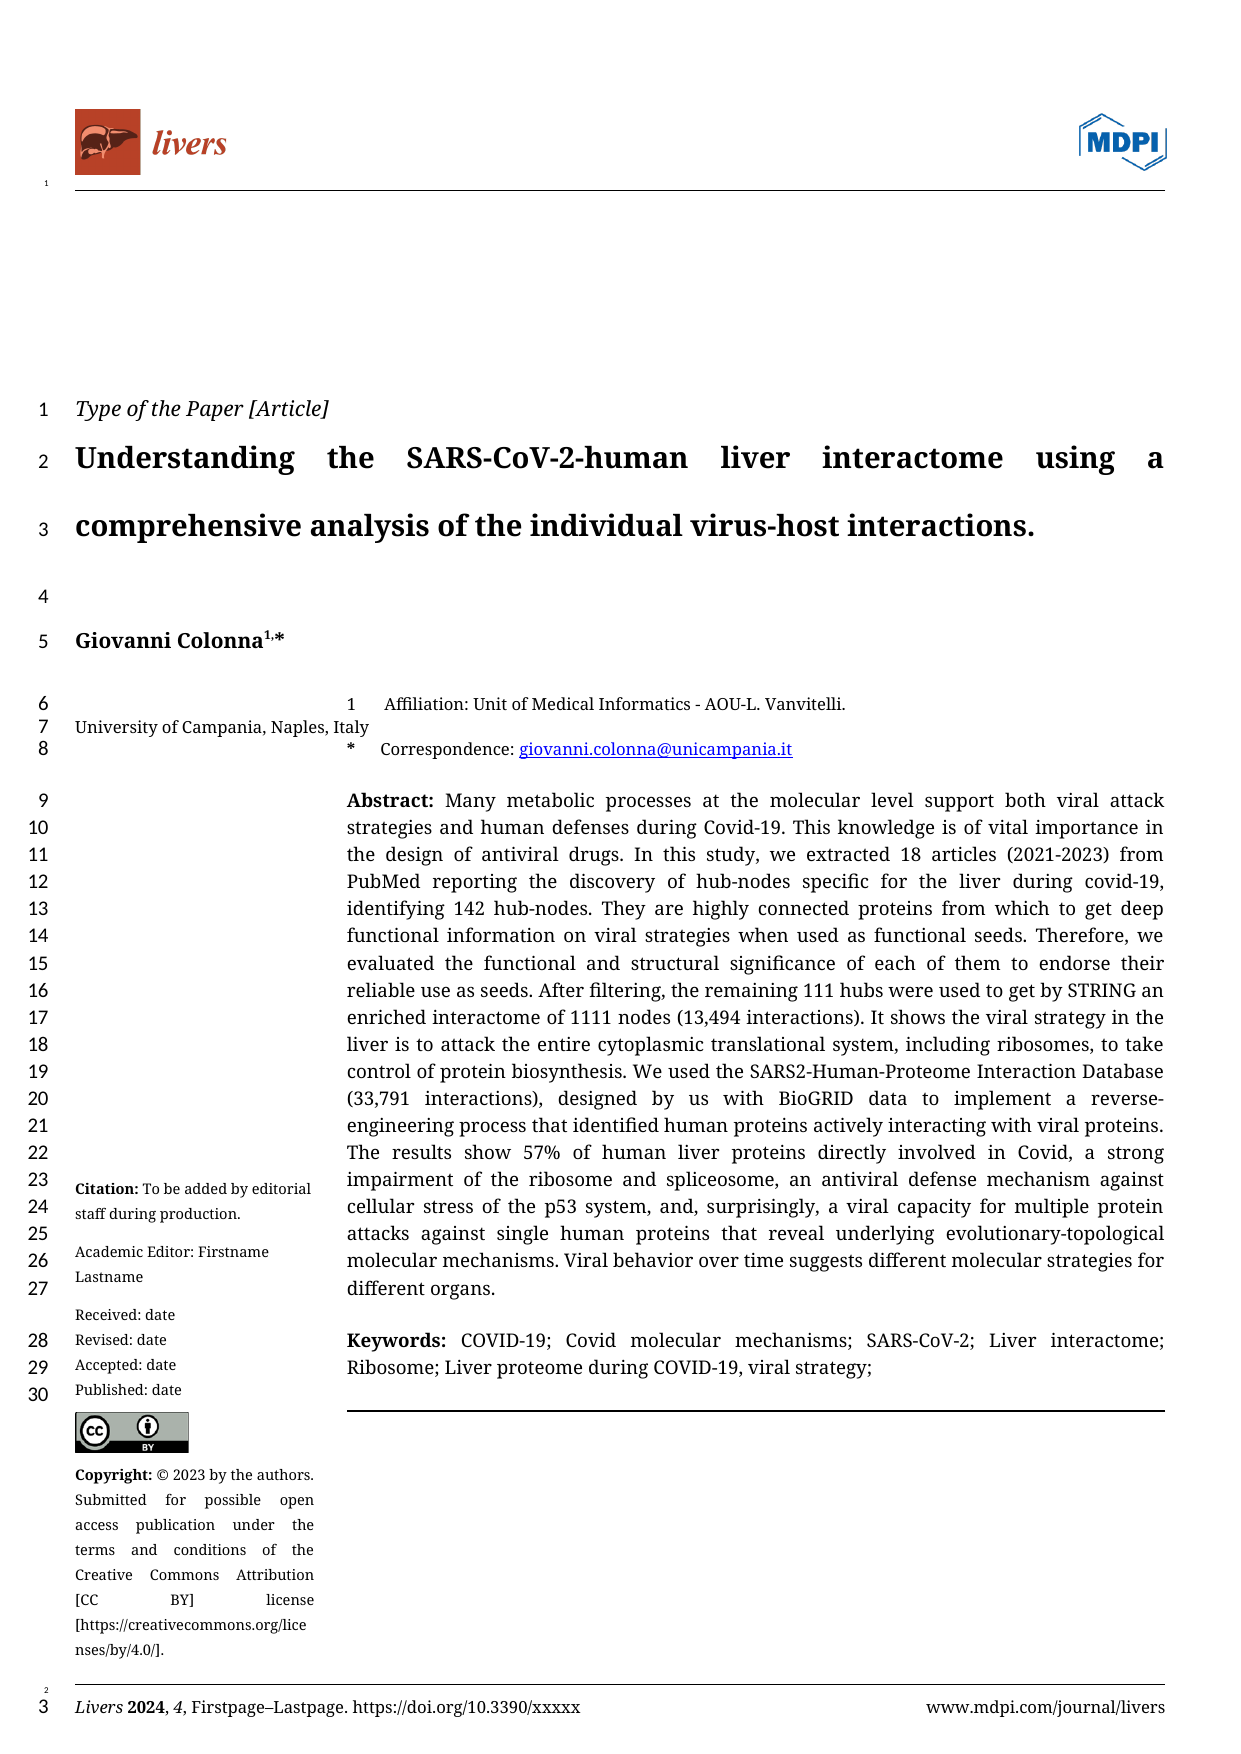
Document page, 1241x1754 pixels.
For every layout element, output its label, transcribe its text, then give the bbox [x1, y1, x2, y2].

text University of Campania, Naples, Italy [75, 715, 1165, 738]
text Keywords: COVID-19; Covid molecular mechanisms; SARS-CoV-2; Liver interactome; Ribosome; Liver proteome during COVID-19, viral strategy; [347, 1325, 1165, 1379]
text Abstract: Many metabolic processes at the molecular level support both viral attack strategies and human defenses during Covid-19. This knowledge is of vital importance in the design of antiviral drugs. In this study, we extracted 18 articles (2021-2023) from PubMed reporting the discovery of hub-nodes specific for the liver during covid-19, identifying 142 hub-nodes. They are highly connected proteins from which to get deep functional information on viral strategies when used as functional seeds. Therefore, we evaluated the functional and structural significance of each of them to endorse their reliable use as seeds. After filtering, the remaining 111 hubs were used to get by STRING an enriched interactome of 1111 nodes (13,494 interactions). It shows the viral strategy in the liver is to attack the entire cytoplasmic translational system, including ribosomes, to take control of protein biosynthesis. We used the SARS2-Human-Proteome Interaction Database (33,791 interactions), designed by us with BioGRID data to implement a reverse-engineering process that identified human proteins actively interacting with viral proteins. The results show 57% of human liver proteins directly involved in Covid, a strong impairment of the ribosome and spliceosome, an antiviral defense mechanism against cellular stress of the p53 system, and, surprisingly, a viral capacity for multiple protein attacks against single human proteins that reveal underlying evolutionary-topological molecular mechanisms. Viral behavior over time suggests different molecular strategies for different organs. [347, 786, 1165, 1300]
picture [75, 1412, 189, 1453]
text Type of the Paper [Article] [75, 394, 1165, 423]
table_header Citation: To be added by editorial staff during production. Academic Editor: Firstname Lastname Received: date Revised: date Accepted: date Published: date Copyright: © 2023 by the authors. Submitted for possible open access publication under the terms and conditions of the Creative Commons Attribution [CC BY] license [https://creativecommons.org/licenses/by/4.0/]. [75, 1175, 326, 1659]
text * Correspondence: giovanni.colonna@unicampania.it [347, 738, 1165, 761]
picture [75, 109, 227, 175]
text Understanding the SARS-CoV-2-human liver interactome using a comprehensive analysis of the individual virus-host interactions. [75, 423, 1165, 559]
text Giovanni Colonna1,* [75, 627, 1165, 655]
picture [1078, 112, 1168, 172]
list Affiliation: Unit of Medical Informatics - AOU-L. Vanvitelli. [347, 693, 1165, 715]
